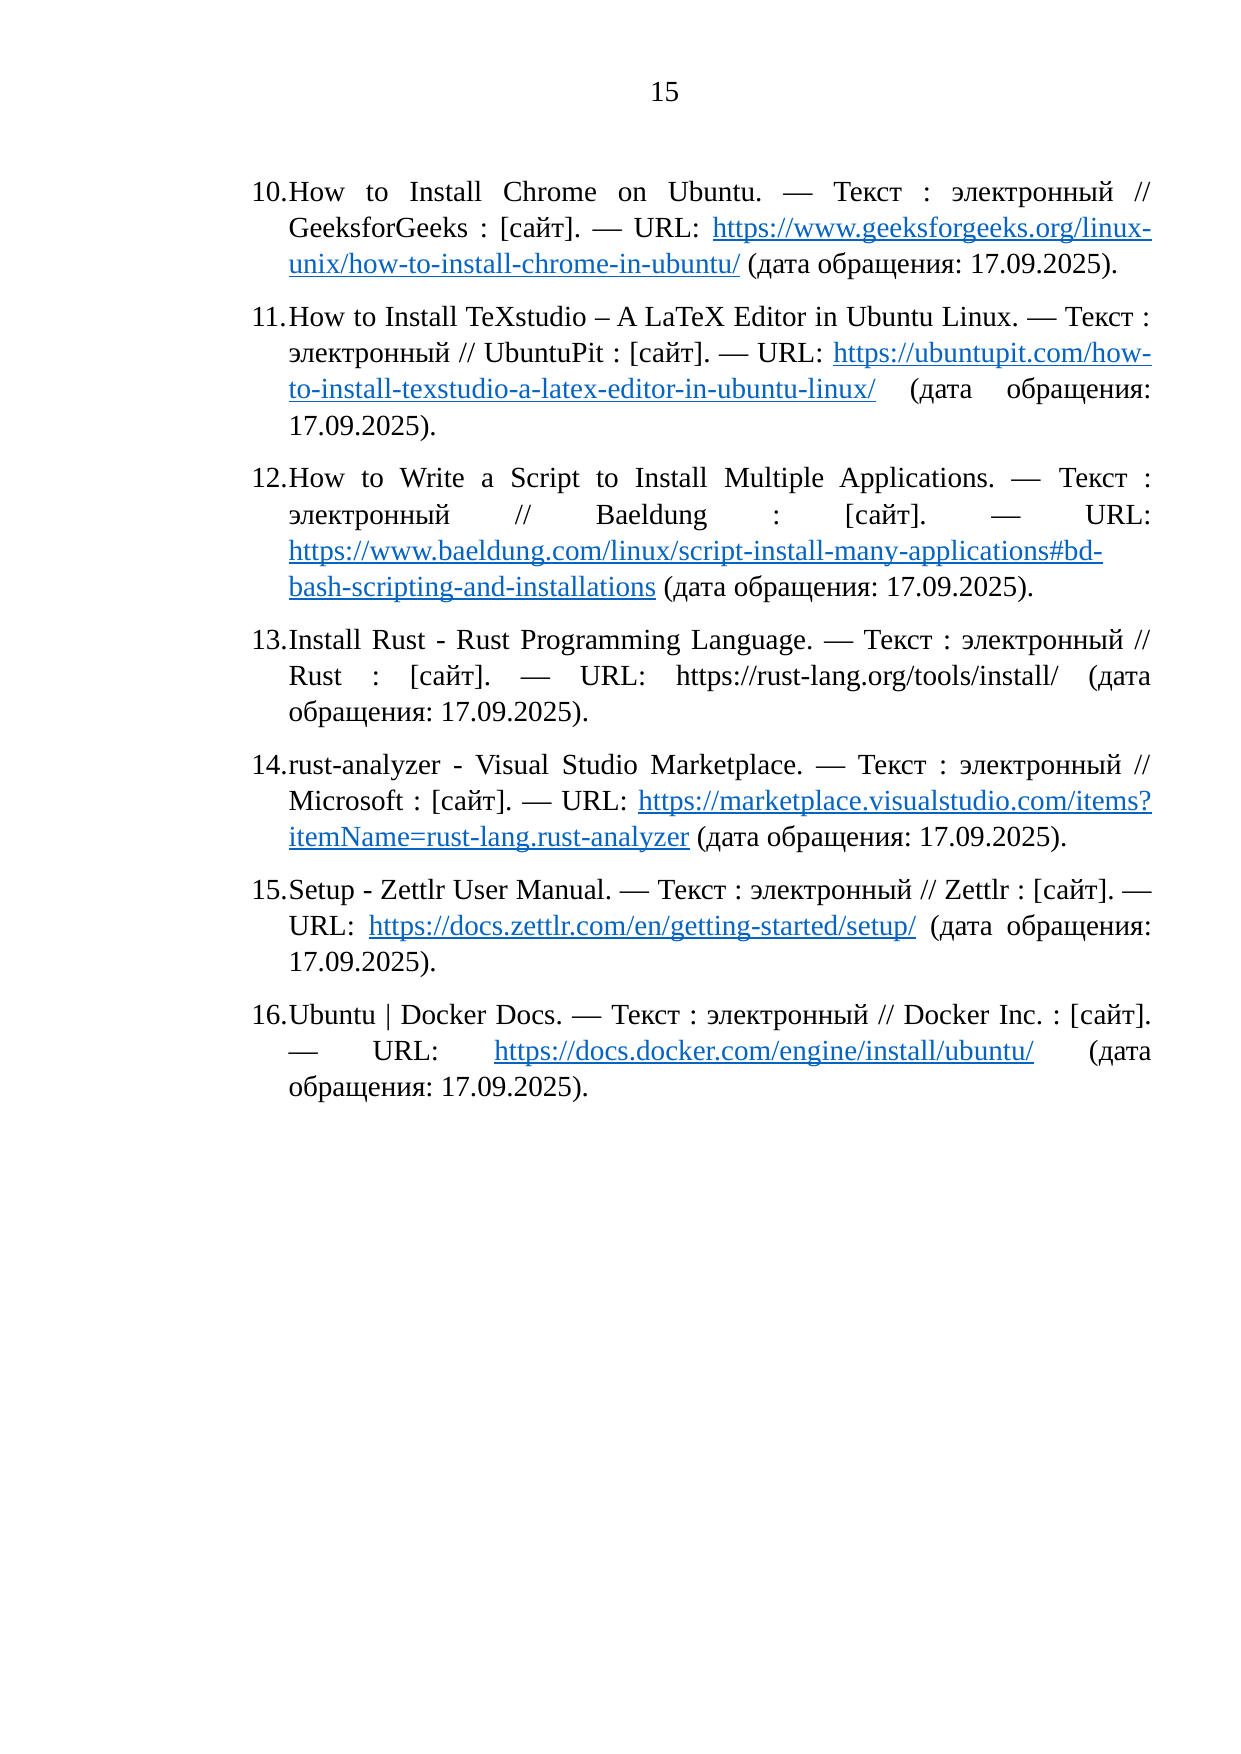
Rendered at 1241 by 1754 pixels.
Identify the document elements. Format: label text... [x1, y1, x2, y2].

text How to Install Chrome on Ubuntu. — Текст : электронный // GeeksforGeeks : [сайт]. — URL: https://www.geeksforgeeks.org/linux-unix/how-to-install-chrome-in-ubuntu/ (дата обращения: 17.09.2025). [251, 174, 1152, 280]
text How to Install TeXstudio – A LaTeX Editor in Ubuntu Linux. — Текст : электронный // UbuntuPit : [сайт]. — URL: https://ubuntupit.com/how-to-install-texstudio-a-latex-editor-in-ubuntu-linux/ (дата обращения: 17.09.2025). [251, 299, 1152, 441]
text How to Write a Script to Install Multiple Applications. — Текст : электронный // Baeldung : [сайт]. — URL: https://www.baeldung.com/linux/script-install-many-applications#bd-bash-scripting-and-installations (дата обращения: 17.09.2025). [251, 461, 1152, 603]
text Ubuntu | Docker Docs. — Текст : электронный // Docker Inc. : [сайт]. — URL: https://docs.docker.com/engine/install/ubuntu/ (дата обращения: 17.09.2025). [251, 997, 1152, 1103]
text Setup - Zettlr User Manual. — Текст : электронный // Zettlr : [сайт]. — URL: https://docs.zettlr.com/en/getting-started/setup/ (дата обращения: 17.09.2025). [251, 872, 1152, 978]
text rust-analyzer - Visual Studio Marketplace. — Текст : электронный // Microsoft : [сайт]. — URL: https://marketplace.visualstudio.com/items?itemName=rust-lang.rust-analyzer (дата обращения: 17.09.2025). [251, 747, 1152, 853]
text Install Rust - Rust Programming Language. — Текст : электронный // Rust : [сайт]. — URL: https://rust-lang.org/tools/install/ (дата обращения: 17.09.2025). [251, 622, 1152, 728]
